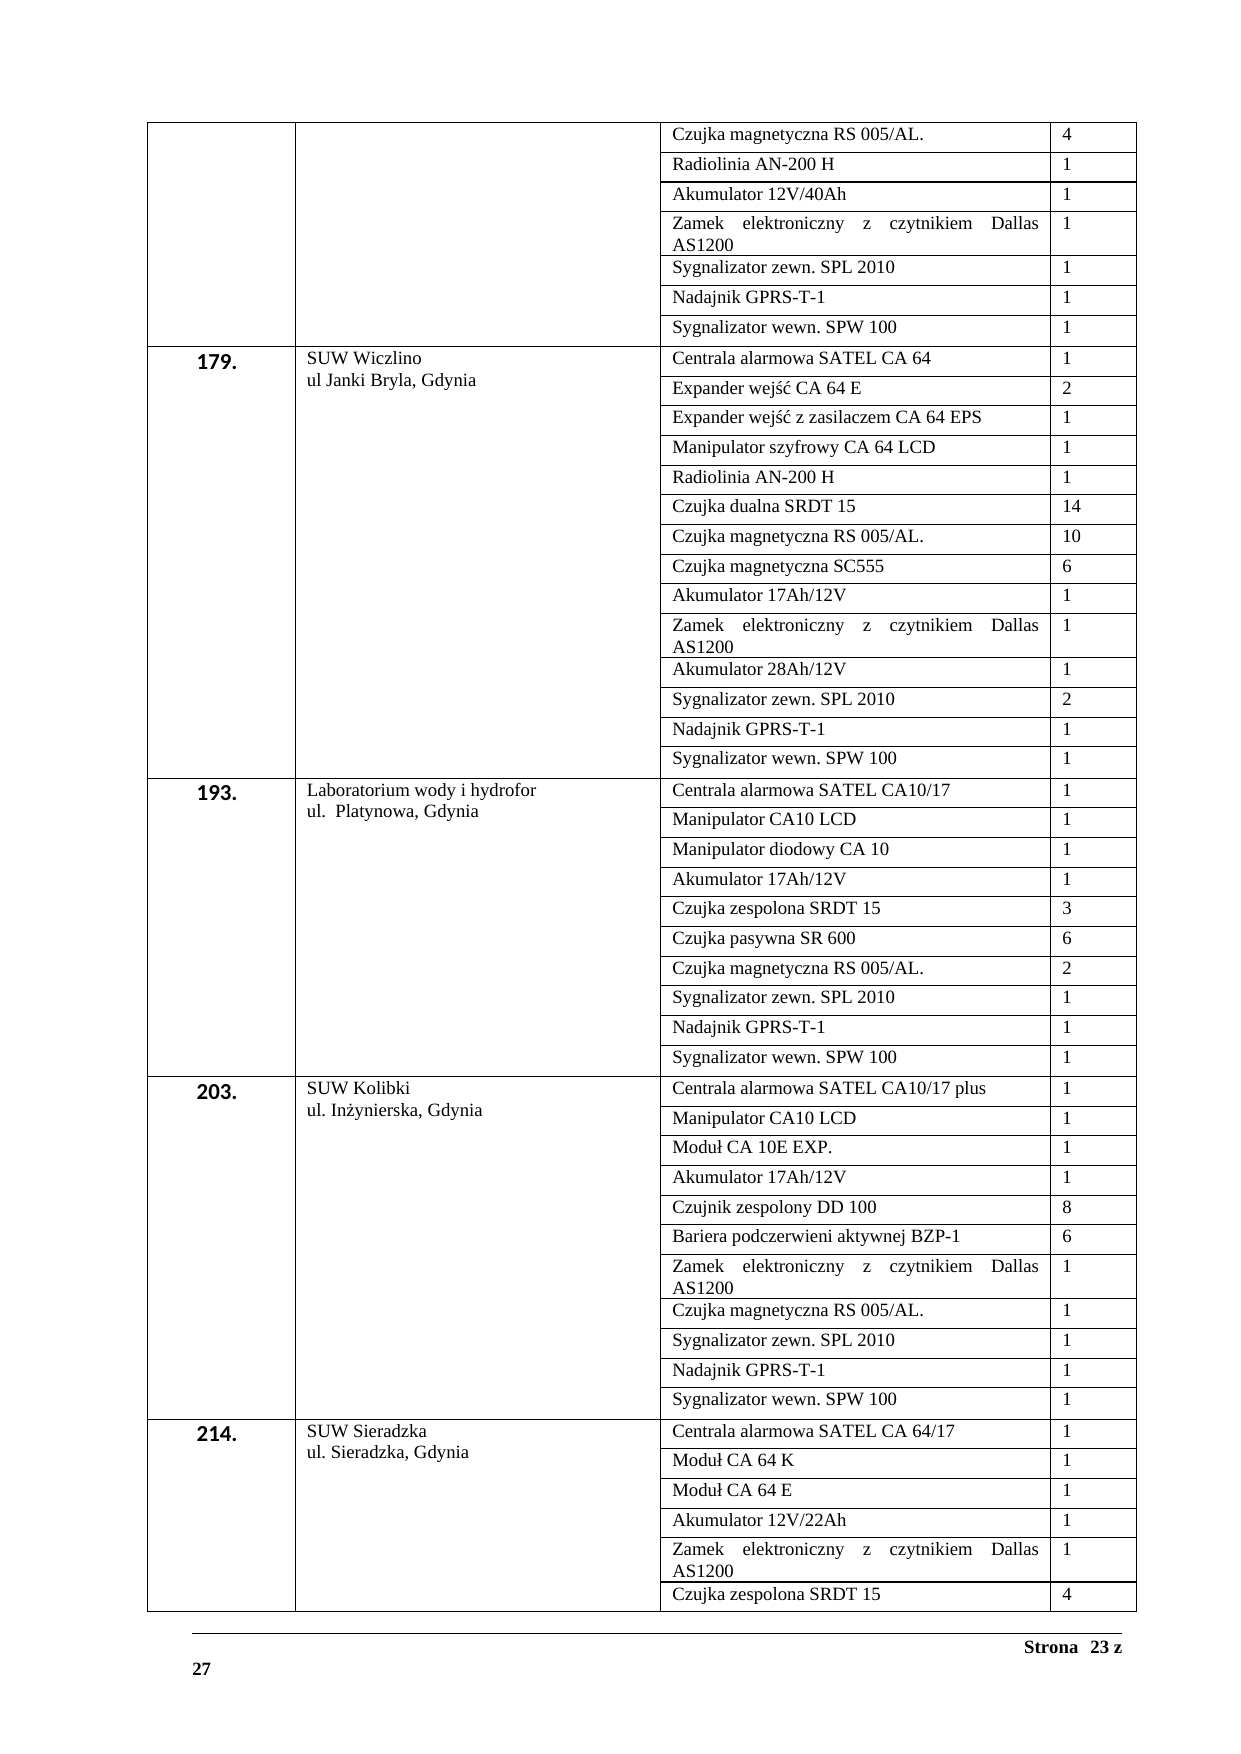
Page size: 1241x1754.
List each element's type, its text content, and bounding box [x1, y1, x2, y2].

table_cell Centrala alarmowa SATEL CA10/17 [661, 779, 1050, 807]
table_cell Manipulator CA10 LCD [661, 808, 1050, 837]
table_cell [148, 1077, 295, 1418]
table_cell Czujka dualna SRDT 15 [661, 495, 1050, 524]
table_cell Akumulator 12V/40Ah [661, 183, 1050, 211]
table_cell 1 [1051, 1136, 1136, 1165]
table_cell 1 [1051, 868, 1136, 896]
table_cell 1 [1051, 1107, 1136, 1135]
table_cell 1 [1051, 1255, 1136, 1298]
table_cell Bariera podczerwieni aktywnej BZP-1 [661, 1225, 1050, 1254]
table_cell 1 [1051, 779, 1136, 807]
table_cell Sygnalizator zewn. SPL 2010 [661, 688, 1050, 717]
table_cell Akumulator 17Ah/12V [661, 1166, 1050, 1195]
table_cell 1 [1051, 466, 1136, 494]
table_cell Laboratorium wody i hydrofor ul. Platynowa, Gdynia [296, 779, 660, 1076]
table_cell Czujka magnetyczna RS 005/AL. [661, 1299, 1050, 1328]
table_cell 10 [1051, 525, 1136, 554]
table_cell Czujka zespolona SRDT 15 [661, 1583, 1050, 1611]
table_cell 1 [1051, 584, 1136, 613]
table_cell Czujka magnetyczna SC555 [661, 555, 1050, 583]
table_cell 1 [1051, 256, 1136, 285]
table_cell 2 [1051, 957, 1136, 985]
table_cell Sygnalizator wewn. SPW 100 [661, 747, 1050, 777]
table_cell Manipulator CA10 LCD [661, 1107, 1050, 1135]
table_cell 1 [1051, 347, 1136, 376]
table_cell 1 [1051, 316, 1136, 346]
table_cell 1 [1051, 1299, 1136, 1328]
table_cell 6 [1051, 555, 1136, 583]
table_cell Czujnik zespolony DD 100 [661, 1196, 1050, 1224]
table_cell 1 [1051, 986, 1136, 1015]
table_cell 1 [1051, 212, 1136, 255]
table_cell 4 [1051, 123, 1136, 152]
table_cell Expander wejść z zasilaczem CA 64 EPS [661, 406, 1050, 435]
table_cell 1 [1051, 718, 1136, 746]
table_cell 1 [1051, 1538, 1136, 1581]
table_cell 1 [1051, 183, 1136, 211]
table_cell 1 [1051, 1077, 1136, 1106]
table_cell 2 [1051, 377, 1136, 405]
table_cell Sygnalizator wewn. SPW 100 [661, 316, 1050, 346]
table_cell Centrala alarmowa SATEL CA10/17 plus [661, 1077, 1050, 1106]
table_cell 1 [1051, 1329, 1136, 1358]
table_cell 14 [1051, 495, 1136, 524]
table_cell Nadajnik GPRS-T-1 [661, 1016, 1050, 1045]
table_cell 1 [1051, 1166, 1136, 1195]
table_cell SUW Wiczlino ul Janki Bryla, Gdynia [296, 347, 660, 777]
table_cell 6 [1051, 1225, 1136, 1254]
table_cell Radiolinia AN-200 H [661, 153, 1050, 181]
table_cell Moduł CA 64 E [661, 1479, 1050, 1508]
table_cell Expander wejść CA 64 E [661, 377, 1050, 405]
table_cell Akumulator 17Ah/12V [661, 584, 1050, 613]
table_cell Akumulator 28Ah/12V [661, 658, 1050, 687]
table_cell Zamek elektroniczny z czytnikiem Dallas AS1200 [661, 614, 1050, 657]
table_cell Czujka zespolona SRDT 15 [661, 897, 1050, 926]
table_cell Sygnalizator wewn. SPW 100 [661, 1046, 1050, 1076]
table_cell 1 [1051, 614, 1136, 657]
table_cell Radiolinia AN-200 H [661, 466, 1050, 494]
table_cell 1 [1051, 1420, 1136, 1448]
table_cell Czujka magnetyczna RS 005/AL. [661, 957, 1050, 985]
table_cell Manipulator szyfrowy CA 64 LCD [661, 436, 1050, 464]
table_cell 1 [1051, 406, 1136, 435]
table_cell 3 [1051, 897, 1136, 926]
table_cell 4 [1051, 1583, 1136, 1611]
table_cell Nadajnik GPRS-T-1 [661, 718, 1050, 746]
table_cell Czujka magnetyczna RS 005/AL. [661, 525, 1050, 554]
table_cell Akumulator 12V/22Ah [661, 1509, 1050, 1537]
table_cell Czujka magnetyczna RS 005/AL. [661, 123, 1050, 152]
table_cell [148, 779, 295, 1076]
table_cell Centrala alarmowa SATEL CA 64/17 [661, 1420, 1050, 1448]
table_cell Sygnalizator zewn. SPL 2010 [661, 1329, 1050, 1358]
table_cell Manipulator diodowy CA 10 [661, 838, 1050, 867]
table_cell 1 [1051, 1046, 1136, 1076]
table_cell Sygnalizator zewn. SPL 2010 [661, 986, 1050, 1015]
table_cell 8 [1051, 1196, 1136, 1224]
table_cell SUW Kolibki ul. Inżynierska, Gdynia [296, 1077, 660, 1418]
table_cell Sygnalizator wewn. SPW 100 [661, 1388, 1050, 1418]
table_cell Moduł CA 10E EXP. [661, 1136, 1050, 1165]
table_cell 1 [1051, 436, 1136, 464]
table_cell 1 [1051, 747, 1136, 777]
table_cell [148, 1420, 295, 1611]
table_cell 1 [1051, 1509, 1136, 1537]
table_cell SUW Sieradzka ul. Sieradzka, Gdynia [296, 1420, 660, 1611]
table_cell Centrala alarmowa SATEL CA 64 [661, 347, 1050, 376]
table_cell Moduł CA 64 K [661, 1449, 1050, 1478]
table_cell 1 [1051, 286, 1136, 314]
table_cell Sygnalizator zewn. SPL 2010 [661, 256, 1050, 285]
table_cell 1 [1051, 153, 1136, 181]
table_cell 6 [1051, 927, 1136, 956]
table_cell 1 [1051, 1388, 1136, 1418]
table_cell 1 [1051, 838, 1136, 867]
table_cell 1 [1051, 1359, 1136, 1387]
table_cell Zamek elektroniczny z czytnikiem Dallas AS1200 [661, 1255, 1050, 1298]
table_cell 1 [1051, 808, 1136, 837]
table_cell Akumulator 17Ah/12V [661, 868, 1050, 896]
table_cell 1 [1051, 658, 1136, 687]
table_cell [148, 347, 295, 777]
table_cell 1 [1051, 1449, 1136, 1478]
table_cell Zamek elektroniczny z czytnikiem Dallas AS1200 [661, 1538, 1050, 1581]
table_cell Nadajnik GPRS-T-1 [661, 1359, 1050, 1387]
table_cell Czujka pasywna SR 600 [661, 927, 1050, 956]
table_cell Nadajnik GPRS-T-1 [661, 286, 1050, 314]
table_cell 1 [1051, 1016, 1136, 1045]
table_cell Zamek elektroniczny z czytnikiem Dallas AS1200 [661, 212, 1050, 255]
table_cell 2 [1051, 688, 1136, 717]
table_cell 1 [1051, 1479, 1136, 1508]
